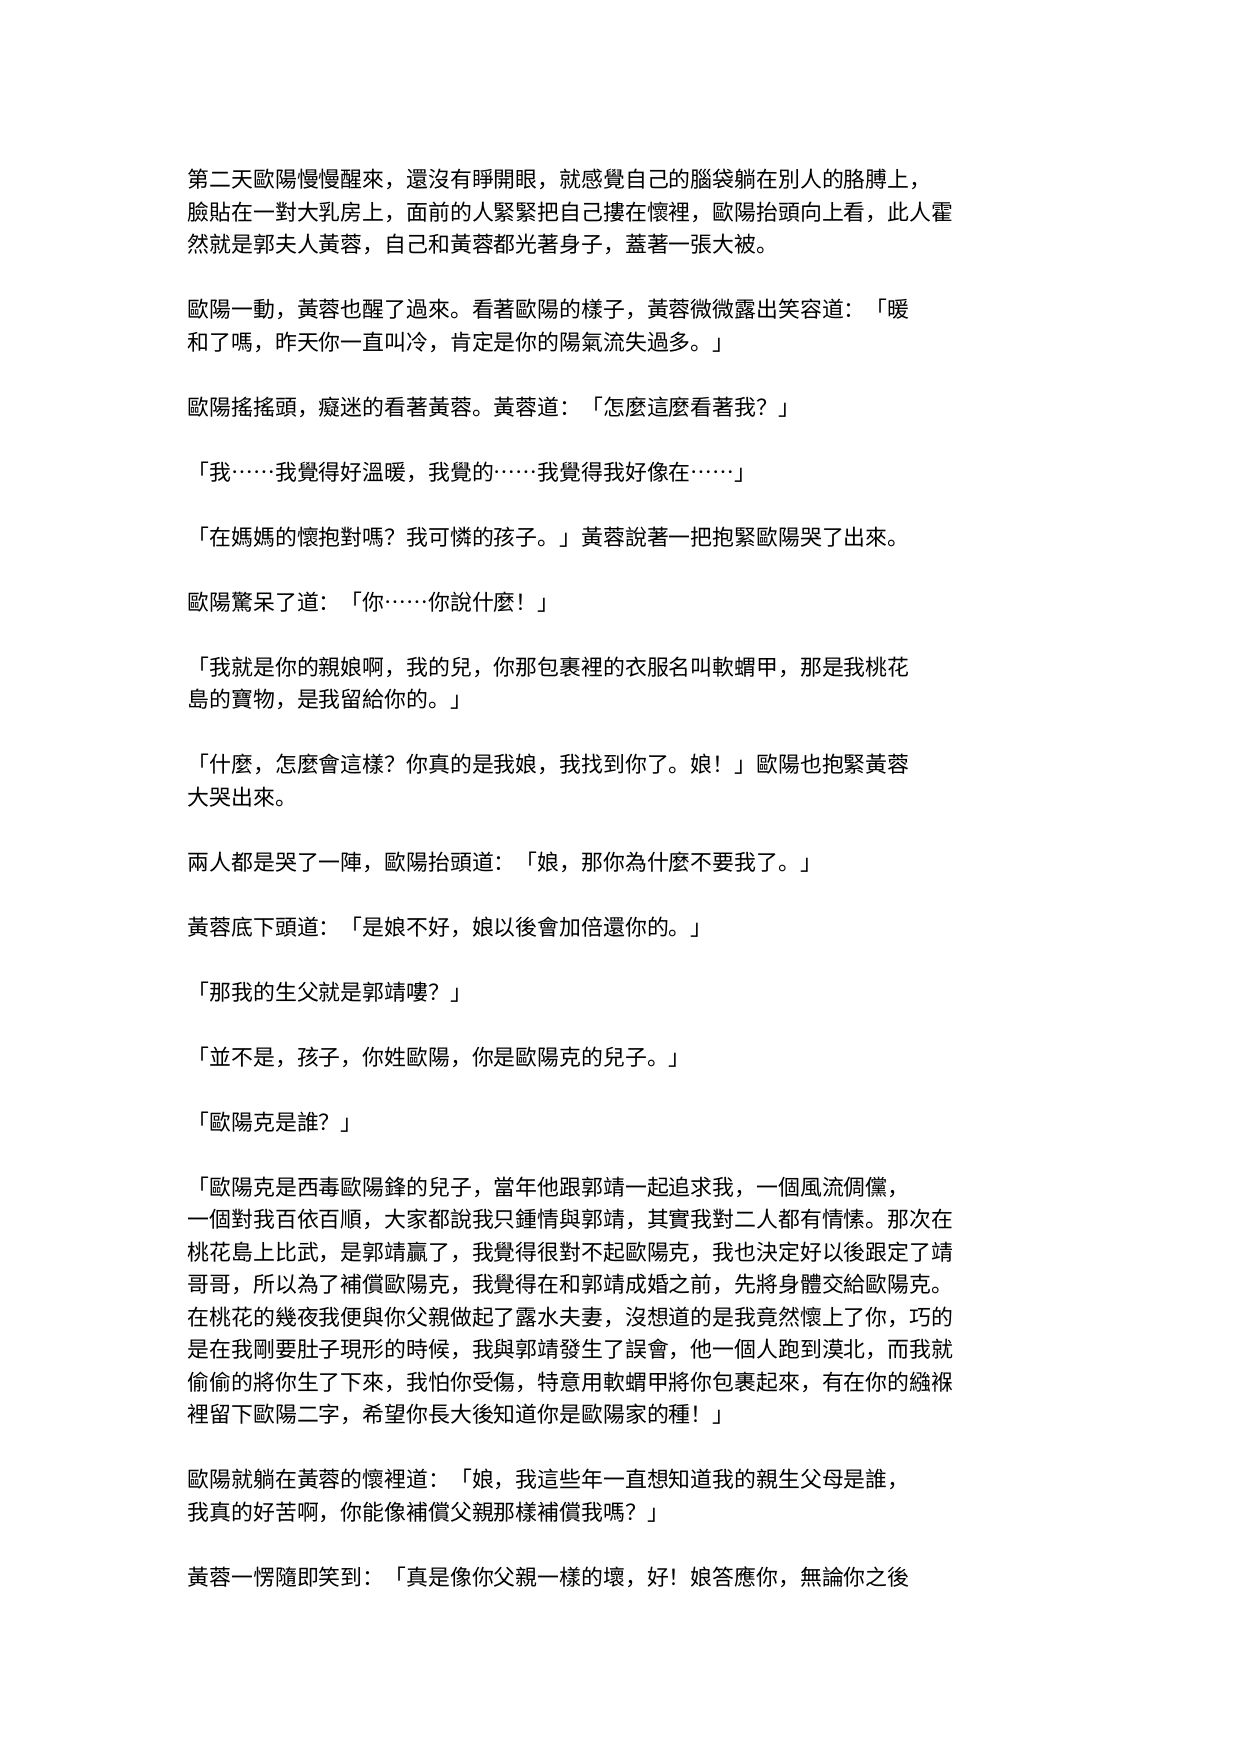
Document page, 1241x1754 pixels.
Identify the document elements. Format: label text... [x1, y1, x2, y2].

text 偷偷的將你生了下來，我怕你受傷，特意用軟蝟甲將你包裹起來，有在你的繈褓 [187, 1364, 1053, 1397]
text 歐陽搖搖頭，癡迷的看著黃蓉。黃蓉道：「怎麼這麼看著我？」 [187, 389, 1053, 422]
text 「那我的生父就是郭靖嘍？」 [187, 974, 1053, 1007]
text 「並不是，孩子，你姓歐陽，你是歐陽克的兒子。」 [187, 1039, 1053, 1072]
text 是在我剛要肚子現形的時候，我與郭靖發生了誤會，他一個人跑到漠北，而我就 [187, 1332, 1053, 1364]
text 一個對我百依百順，大家都說我只鍾情與郭靖，其實我對二人都有情愫。那次在 [187, 1202, 1053, 1234]
text 第二天歐陽慢慢醒來，還沒有睜開眼，就感覺自己的腦袋躺在別人的胳膊上， [187, 162, 1053, 194]
text 歐陽驚呆了道：「你……你說什麼！」 [187, 584, 1053, 617]
text 「歐陽克是西毒歐陽鋒的兒子，當年他跟郭靖一起追求我，一個風流倜儻， [187, 1169, 1053, 1202]
text 黃蓉一愣隨即笑到：「真是像你父親一樣的壞，好！娘答應你，無論你之後 [187, 1559, 1053, 1592]
text 島的寶物，是我留給你的。」 [187, 682, 1053, 714]
text 我真的好苦啊，你能像補償父親那樣補償我嗎？」 [187, 1494, 1053, 1527]
text 裡留下歐陽二字，希望你長大後知道你是歐陽家的種！」 [187, 1397, 1053, 1429]
text 臉貼在一對大乳房上，面前的人緊緊把自己摟在懷裡，歐陽抬頭向上看，此人霍 [187, 194, 1053, 227]
text 在桃花的幾夜我便與你父親做起了露水夫妻，沒想道的是我竟然懷上了你，巧的 [187, 1299, 1053, 1332]
text 然就是郭夫人黃蓉，自己和黃蓉都光著身子，蓋著一張大被。 [187, 227, 1053, 259]
text 「我……我覺得好溫暖，我覺的……我覺得我好像在……」 [187, 454, 1053, 487]
text 歐陽就躺在黃蓉的懷裡道：「娘，我這些年一直想知道我的親生父母是誰， [187, 1462, 1053, 1494]
text 哥哥，所以為了補償歐陽克，我覺得在和郭靖成婚之前，先將身體交給歐陽克。 [187, 1267, 1053, 1299]
text 桃花島上比武，是郭靖贏了，我覺得很對不起歐陽克，我也決定好以後跟定了靖 [187, 1234, 1053, 1267]
text 和了嗎，昨天你一直叫冷，肯定是你的陽氣流失過多。」 [187, 324, 1053, 357]
text 「在媽媽的懷抱對嗎？我可憐的孩子。」黃蓉說著一把抱緊歐陽哭了出來。 [187, 519, 1053, 552]
text 「我就是你的親娘啊，我的兒，你那包裹裡的衣服名叫軟蝟甲，那是我桃花 [187, 649, 1053, 682]
text 黃蓉底下頭道：「是娘不好，娘以後會加倍還你的。」 [187, 909, 1053, 942]
text 兩人都是哭了一陣，歐陽抬頭道：「娘，那你為什麼不要我了。」 [187, 844, 1053, 877]
text 歐陽一動，黃蓉也醒了過來。看著歐陽的樣子，黃蓉微微露出笑容道：「暖 [187, 292, 1053, 324]
text 「什麼，怎麼會這樣？你真的是我娘，我找到你了。娘！」歐陽也抱緊黃蓉 [187, 747, 1053, 779]
text 「歐陽克是誰？」 [187, 1104, 1053, 1137]
text 大哭出來。 [187, 779, 1053, 812]
